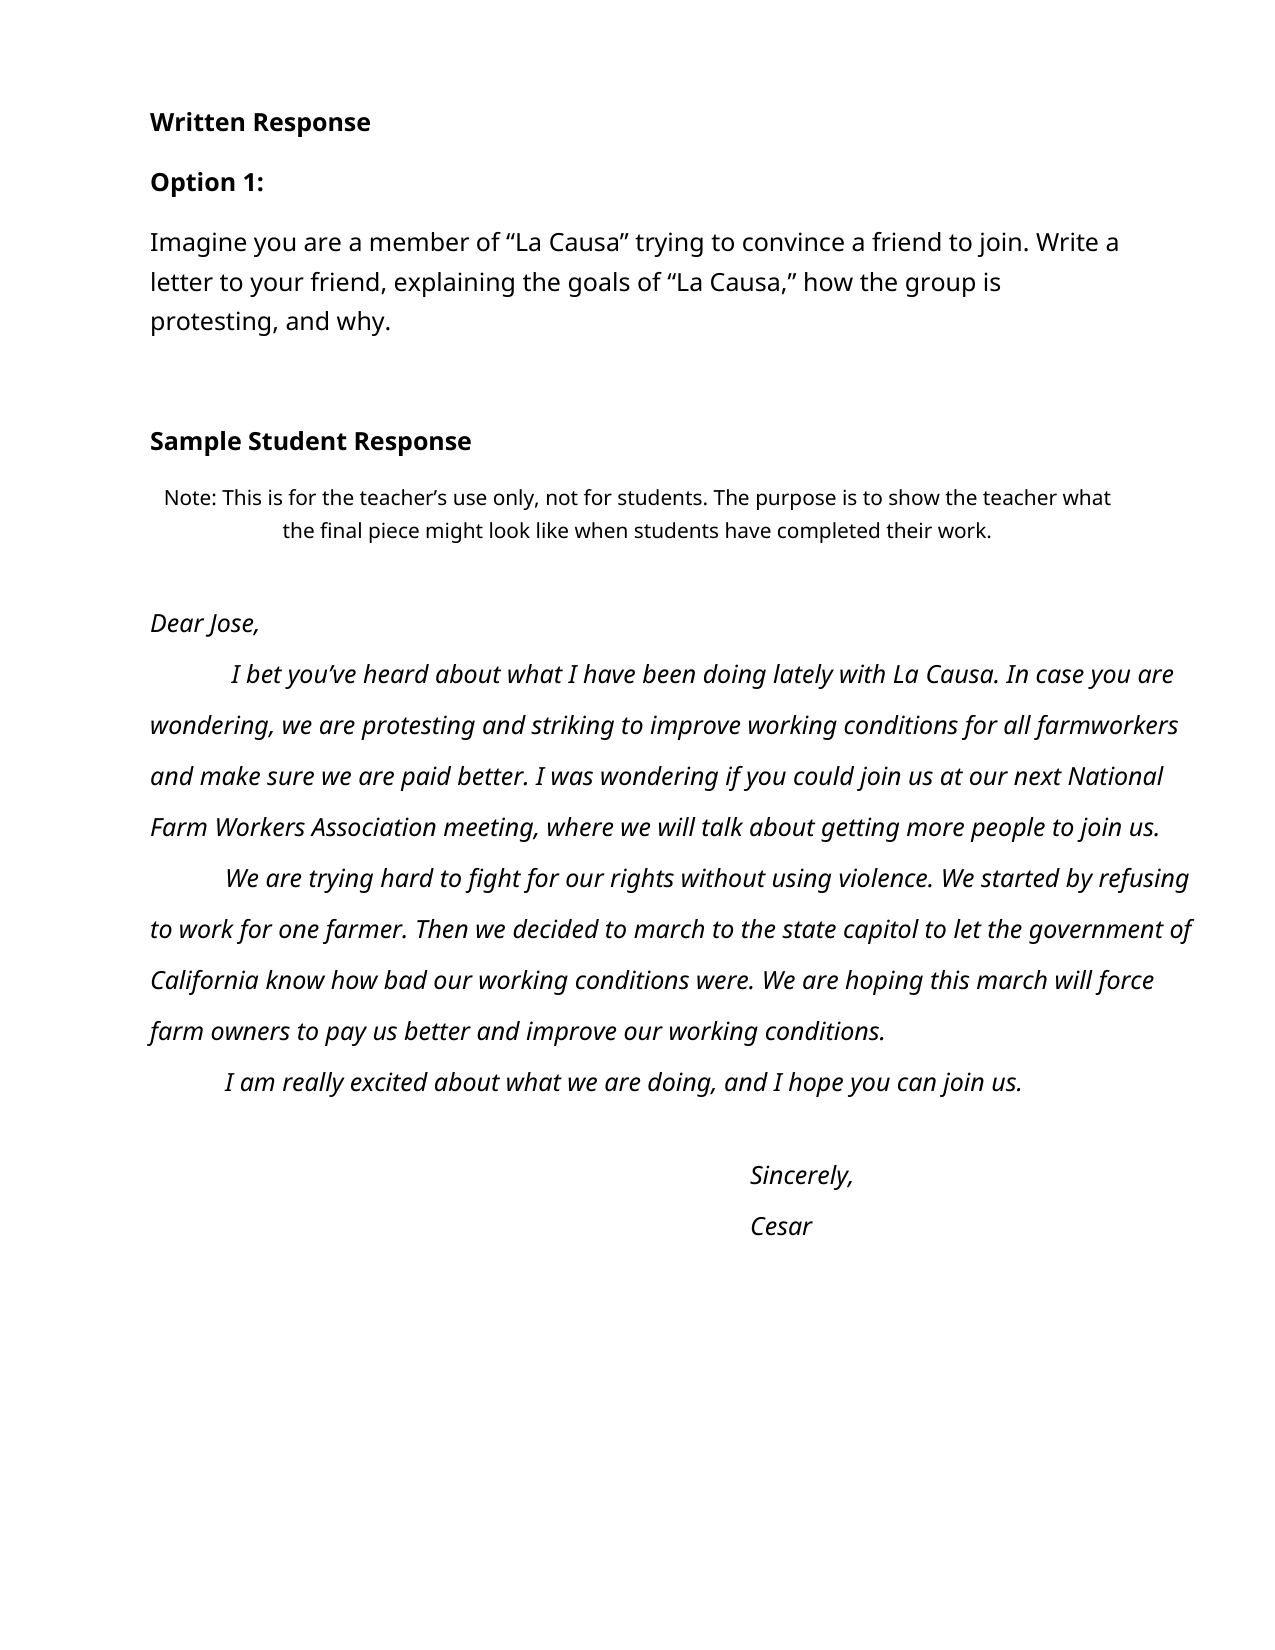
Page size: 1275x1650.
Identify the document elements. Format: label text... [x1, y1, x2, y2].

text Dear Jose, [150, 605, 1200, 639]
text Imagine you are a member of “La Causa” trying to convince a friend to join. Write a letter to your friend, explaining the goals of “La Causa,” how the group is protesting, and why. [150, 225, 1125, 337]
text Note: This is for the teacher’s use only, not for students. The purpose is to show the teacher what the final piece might look like when students have completed their work. [150, 483, 1125, 544]
text I am really excited about what we are doing, and I hope you can join us. [150, 1065, 1200, 1099]
text Sincerely, [150, 1158, 1200, 1192]
text I bet you’ve heard about what I have been doing lately with La Causa. In case you are wondering, we are protesting and striking to improve working conditions for all farmworkers and make sure we are paid better. I was wondering if you could join us at our next National Farm Workers Association meeting, where we will talk about getting more people to join us. [150, 656, 1200, 843]
text Cesar [150, 1209, 1200, 1243]
text Written Response [150, 105, 1125, 139]
text Option 1: [150, 165, 1125, 199]
text We are trying hard to fight for our rights without using violence. We started by refusing to work for one farmer. Then we decided to march to the state capitol to let the government of California know how bad our working conditions were. We are hoping this march will force farm owners to pay us better and improve our working conditions. [150, 861, 1200, 1048]
text Sample Student Response [150, 423, 1125, 457]
